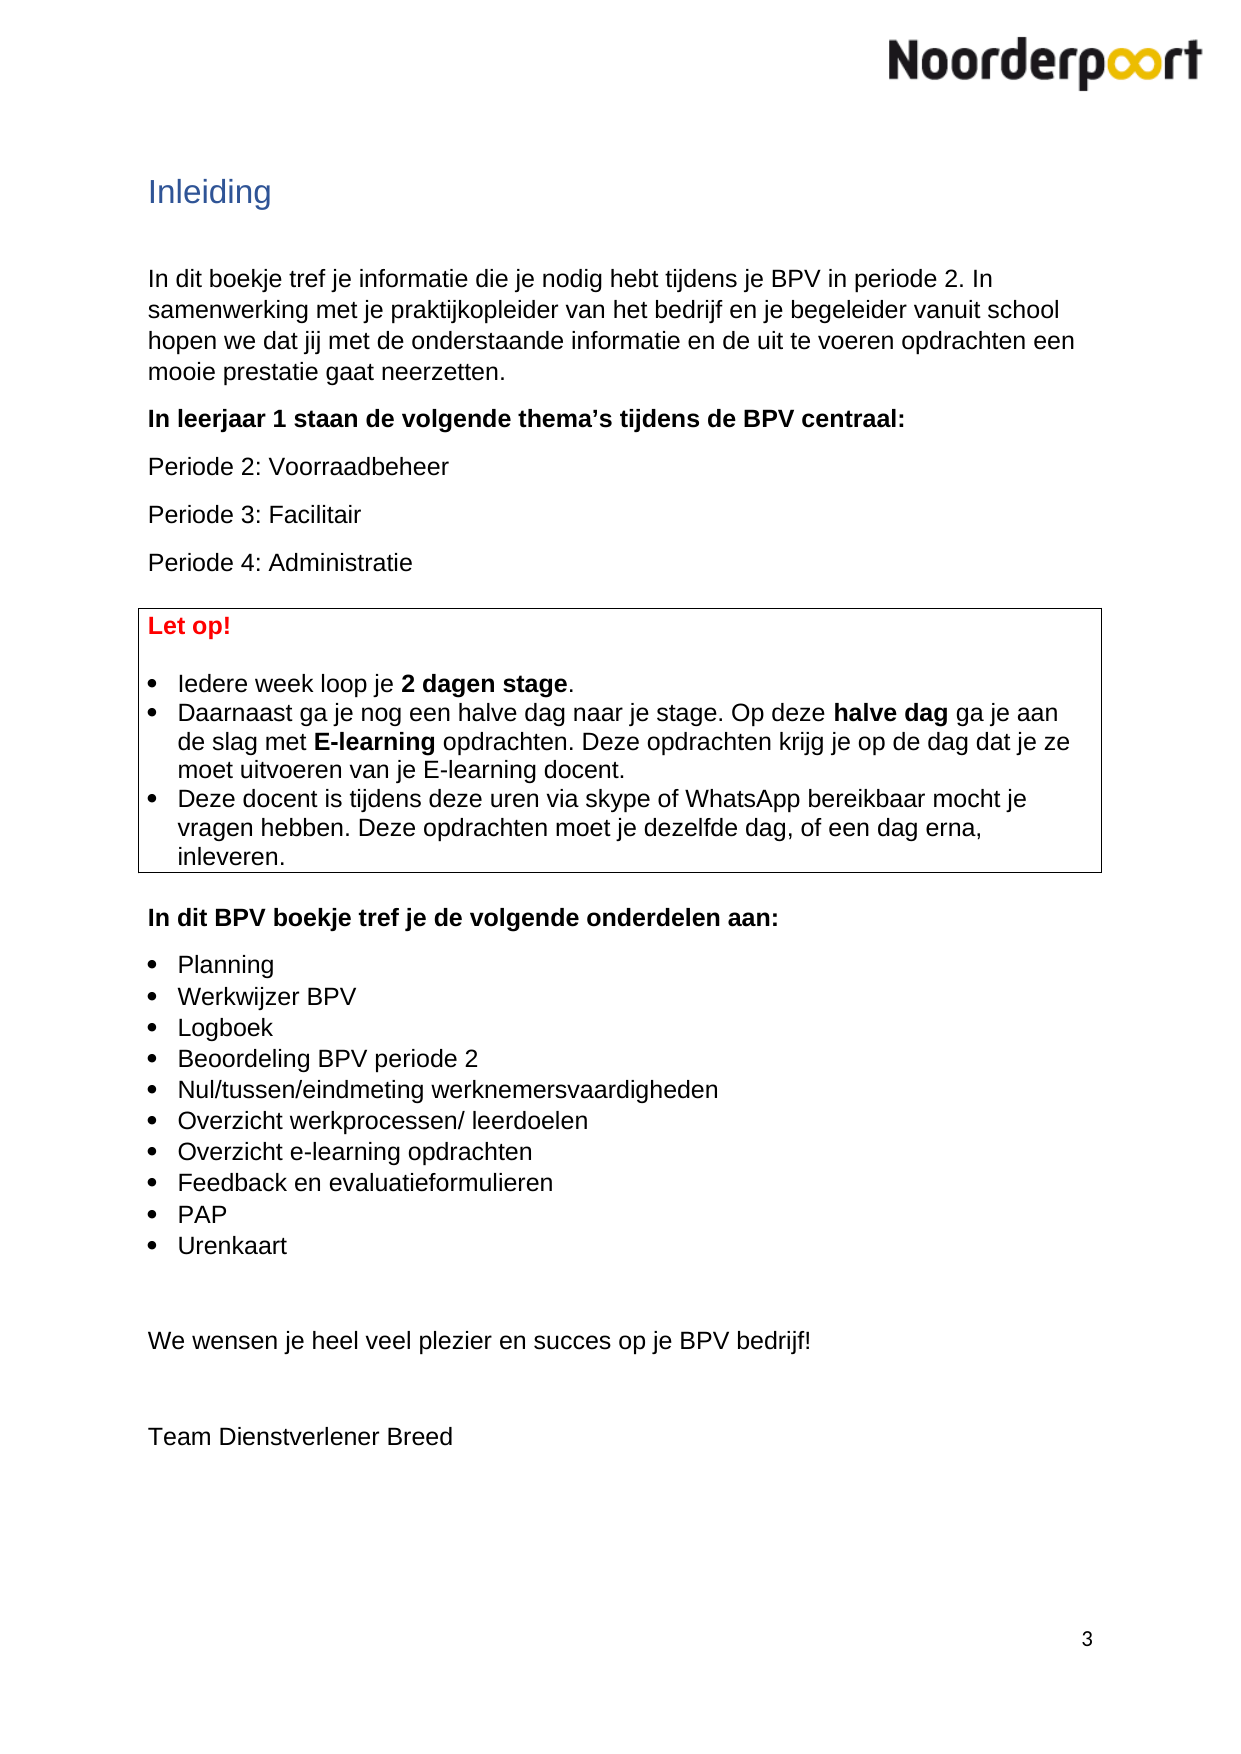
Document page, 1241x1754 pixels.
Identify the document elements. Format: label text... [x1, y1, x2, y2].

text We wensen je heel veel plezier en succes op je BPV bedrijf! [148, 1326, 1093, 1355]
list Beoordeling BPV periode 2 [148, 1044, 1093, 1073]
list Iedere week loop je 2 dagen stage. [139, 666, 1101, 698]
list Werkwijzer BPV [148, 982, 1093, 1010]
list Logboek [148, 1013, 1093, 1042]
picture [882, 31, 1205, 93]
list Deze docent is tijdens deze uren via skype of WhatsApp bereikbaar mocht je vragen hebben. Deze opdrachten moet je dezelfde dag, of een dag erna, inleveren. [139, 781, 1101, 872]
list Nul/tussen/eindmeting werknemersvaardigheden [148, 1075, 1093, 1104]
list Overzicht e-learning opdrachten [148, 1137, 1093, 1166]
text Let op! [139, 609, 1101, 640]
list Planning [148, 950, 1093, 979]
text Periode 2: Voorraadbeheer [148, 452, 1093, 481]
list Daarnaast ga je nog een halve dag naar je stage. Op deze halve dag ga je aan de slag met E-learning opdrachten. Deze opdrachten krijg je op de dag dat je ze moet uitvoeren van je E-learning docent. [148, 698, 1093, 781]
text In dit BPV boekje tref je de volgende onderdelen aan: [148, 903, 1093, 931]
text Periode 4: Administratie [148, 548, 1093, 576]
list Urenkaart [148, 1231, 1093, 1259]
text In dit boekje tref je informatie die je nodig hebt tijdens je BPV in periode 2. In samenwerking met je praktijkopleider van het bedrijf en je begeleider vanuit school hopen we dat jij met de onderstaande informatie en de uit te voeren opdrachten een mooie prestatie gaat neerzetten. [148, 264, 1093, 386]
list PAP [148, 1199, 1093, 1228]
text Team Dienstverlener Breed [148, 1422, 1093, 1450]
list Feedback en evaluatieformulieren [148, 1168, 1093, 1197]
list Overzicht werkprocessen/ leerdoelen [148, 1106, 1093, 1135]
subtitle Inleiding [148, 173, 1093, 211]
text In leerjaar 1 staan de volgende thema’s tijdens de BPV centraal: [148, 404, 1093, 433]
text Periode 3: Facilitair [148, 500, 1093, 529]
